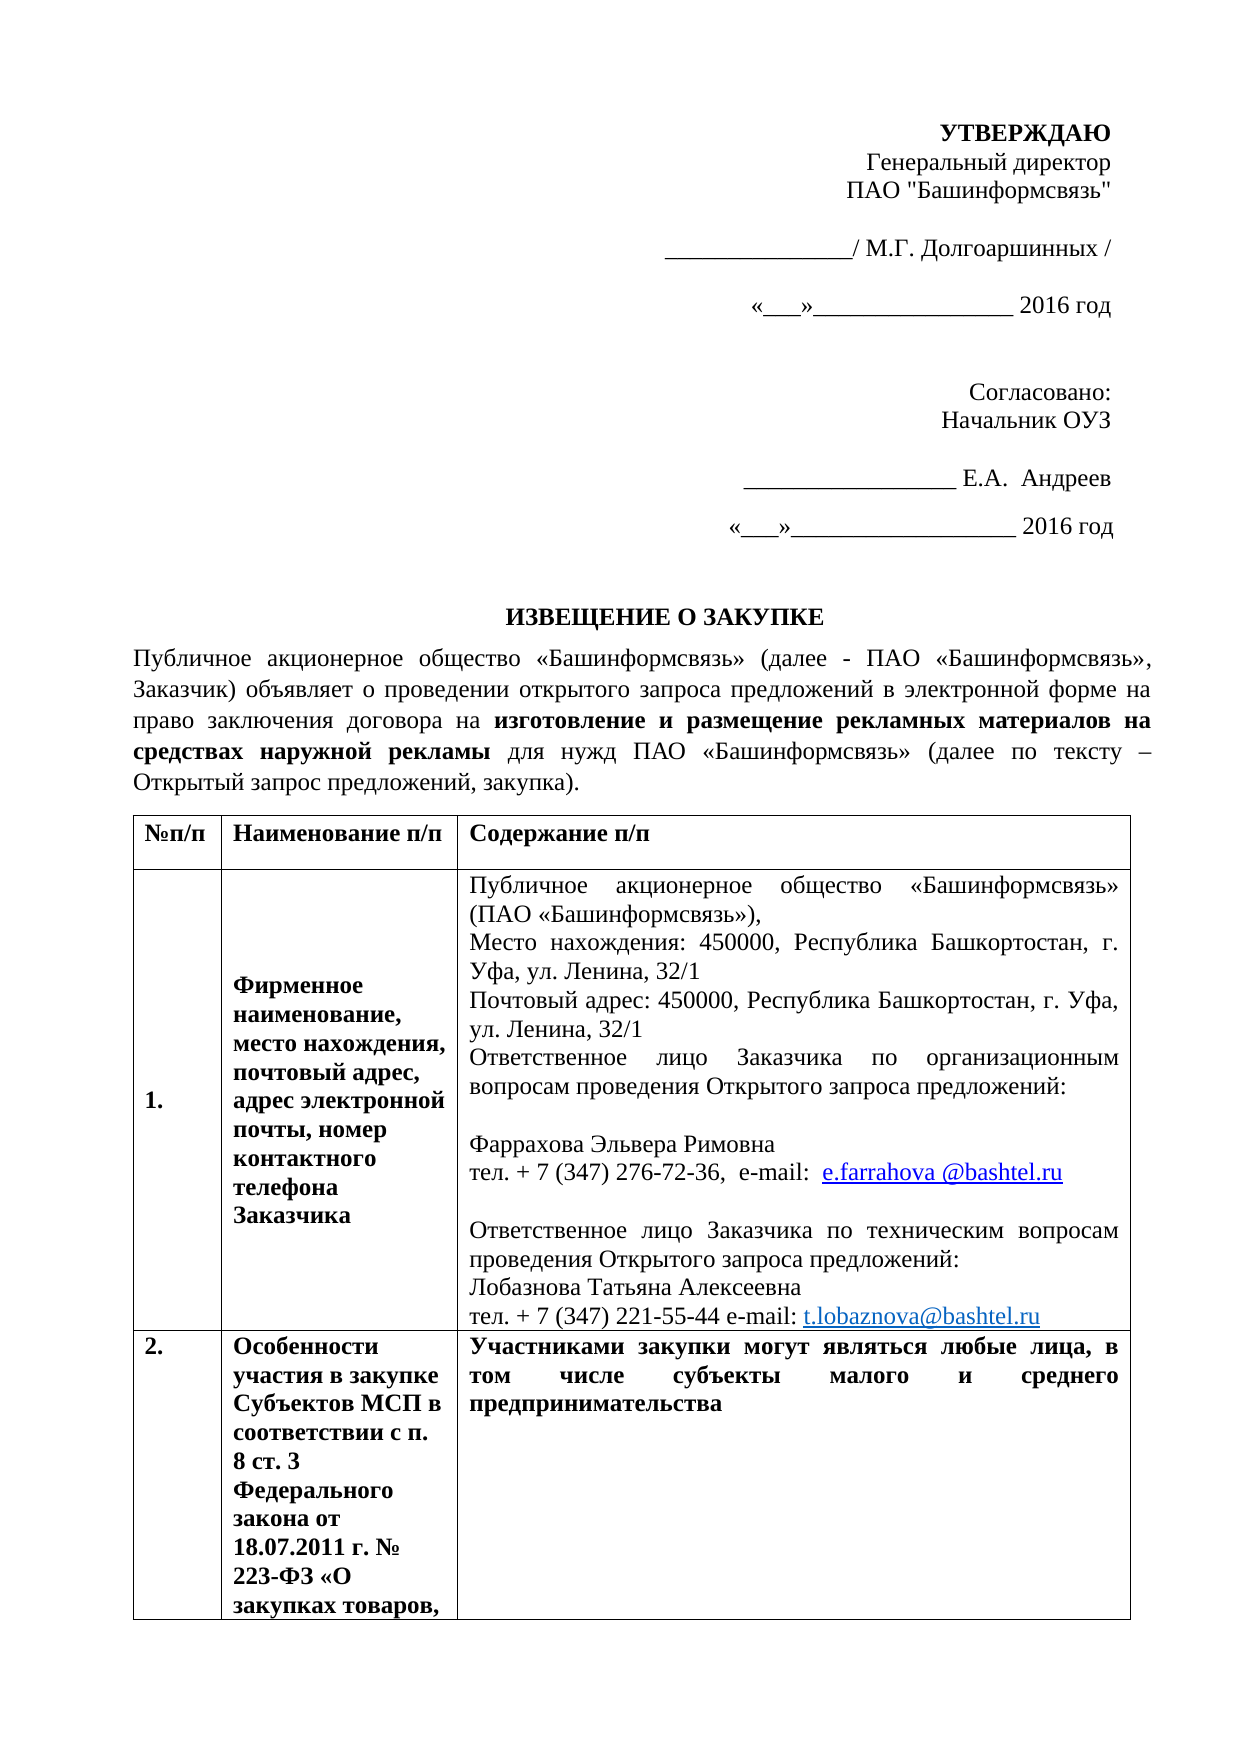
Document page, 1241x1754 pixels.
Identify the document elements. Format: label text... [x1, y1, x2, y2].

table_header №п/п [134, 816, 221, 869]
table_cell Публичное акционерное общество «Башинформсвязь» (ПАО «Башинформсвязь»), Место нахождения: 450000, Республика Башкортостан, г. Уфа, ул. Ленина, 32/1 Почтовый адрес: 450000, Республика Башкортостан, г. Уфа, ул. Ленина, 32/1 Ответственное лицо Заказчика по организационным вопросам проведения Открытого запроса предложений: Фаррахова Эльвера Римовна тел. + 7 (347) 276-72-36, e-mail: e.farrahova @bashtel.ru Ответственное лицо Заказчика по техническим вопросам проведения Открытого запроса предложений: Лобазнова Татьяна Алексеевна тел. + 7 (347) 221-55-44 e-mail: t.lobaznova@bashtel.ru [458, 870, 1130, 1330]
text «___»__________________ 2016 год [178, 511, 1152, 540]
table_cell Фирменное наименование, место нахождения, почтовый адрес, адрес электронной почты, номер контактного телефона Заказчика [222, 870, 457, 1330]
table_cell 1. [134, 870, 221, 1330]
table_header Наименование п/п [222, 816, 457, 869]
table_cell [222, 1331, 457, 1618]
text Публичное акционерное общество «Башинформсвязь» (далее - ПАО «Башинформсвязь», Заказчик) объявляет о проведении открытого запроса предложений в электронной форме на право заключения договора на изготовление и размещение рекламных материалов на средствах наружной рекламы для нужд ПАО «Башинформсвязь» (далее по тексту – Открытый запрос предложений, закупка). [133, 643, 1152, 796]
table_header [122, 118, 1111, 511]
table_header Содержание п/п [458, 816, 1130, 869]
text ИЗВЕЩЕНИЕ О ЗАКУПКЕ [178, 602, 1152, 631]
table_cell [458, 1331, 1130, 1618]
table_cell 2. [134, 1331, 221, 1618]
